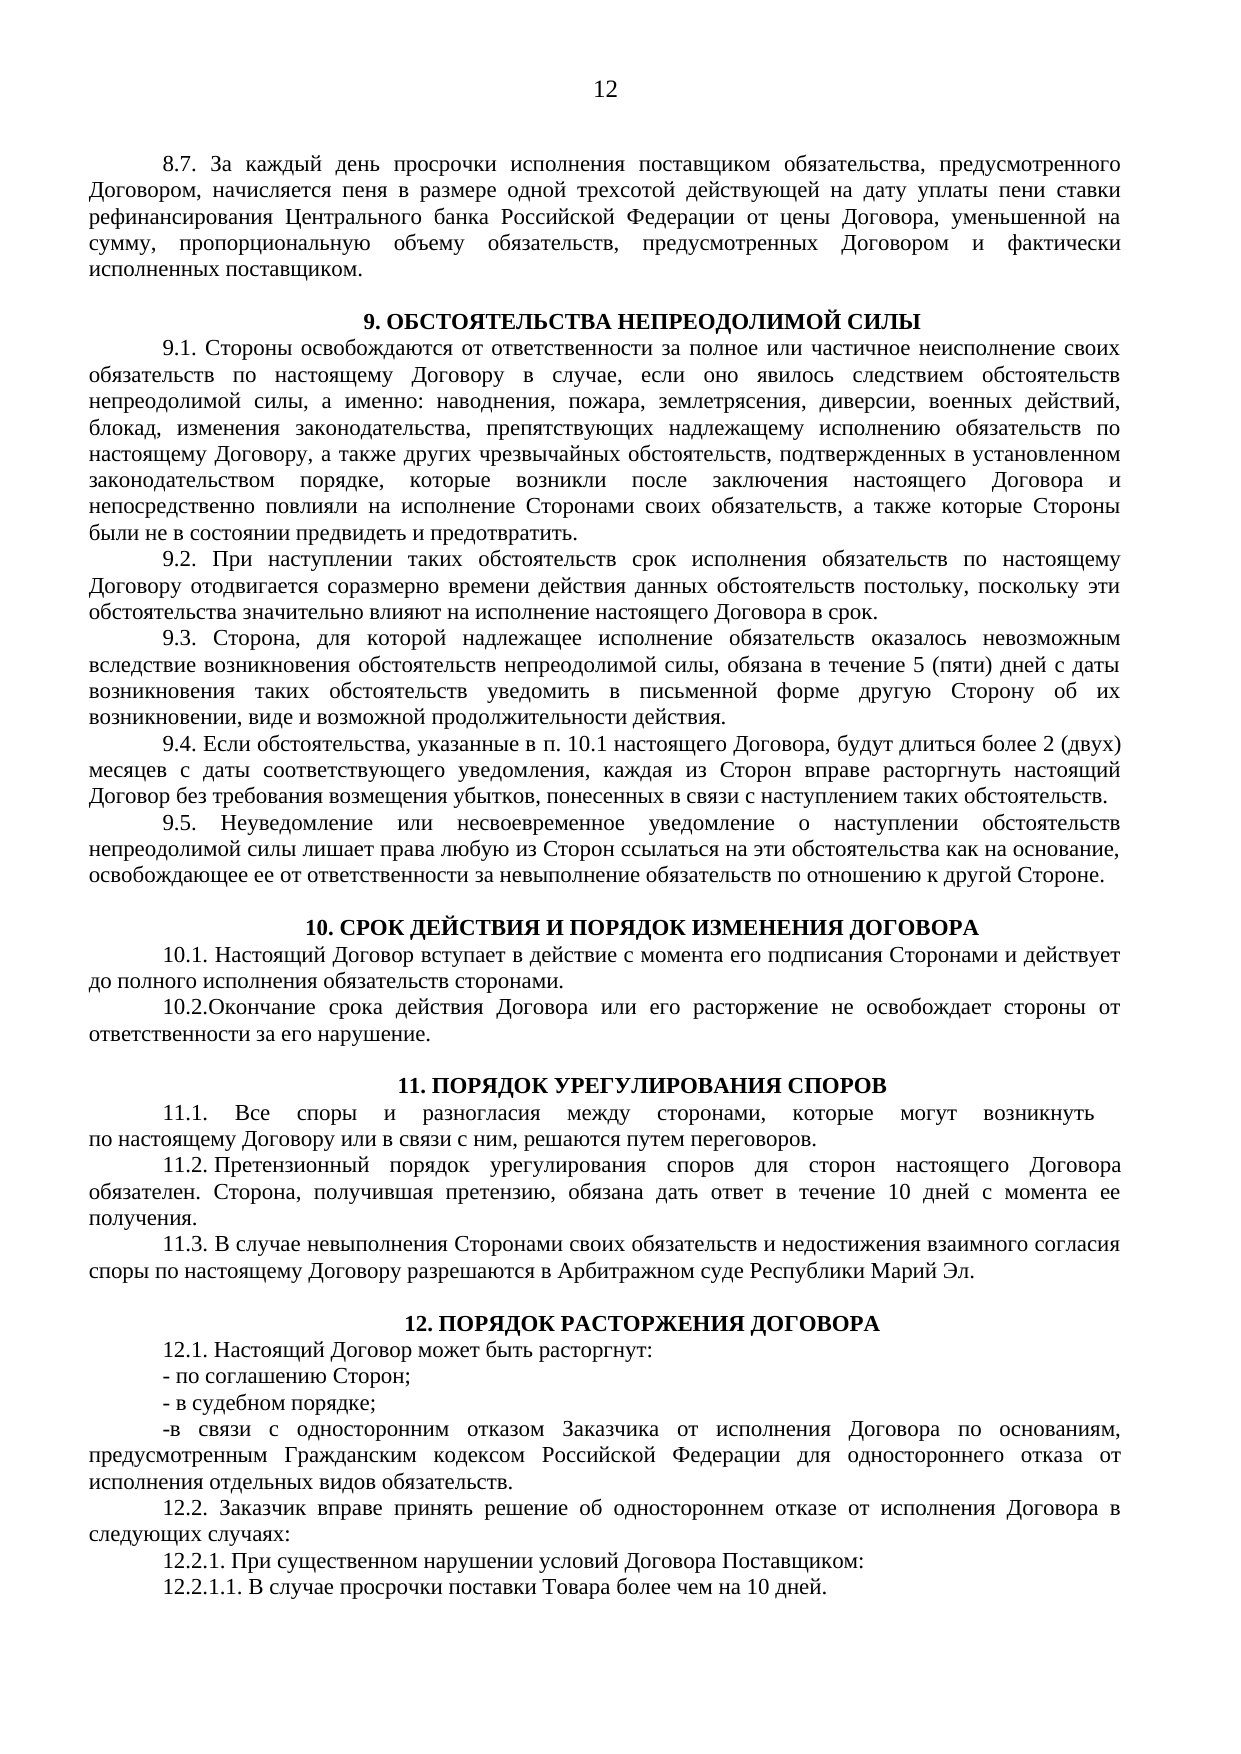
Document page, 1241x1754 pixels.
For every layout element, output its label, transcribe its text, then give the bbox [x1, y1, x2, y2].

text 12.2. Заказчик вправе принять решение об одностороннем отказе от исполнения Договора в следующих случаях: [88, 1494, 1122, 1547]
text 9. ОБСТОЯТЕЛЬСТВА НЕПРЕОДОЛИМОЙ СИЛЫ [88, 308, 1122, 334]
text 12.1. Настоящий Договор может быть расторгнут: [88, 1336, 1122, 1362]
text 9.1. Стороны освобождаются от ответственности за полное или частичное неисполнение своих обязательств по настоящему Договору в случае, если оно явилось следствием обстоятельств непреодолимой силы, а именно: наводнения, пожара, землетрясения, диверсии, военных действий, блокад, изменения законодательства, препятствующих надлежащему исполнению обязательств по настоящему Договору, а также других чрезвычайных обстоятельств, подтвержденных в установленном законодательством порядке, которые возникли после заключения настоящего Договора и непосредственно повлияли на исполнение Сторонами своих обязательств, а также которые Стороны были не в состоянии предвидеть и предотвратить. [88, 334, 1122, 545]
text 10. СРОК ДЕЙСТВИЯ И ПОРЯДОК ИЗМЕНЕНИЯ ДОГОВОРА [88, 914, 1122, 941]
text - по соглашению Сторон; [88, 1362, 1122, 1389]
text 8.7. За каждый день просрочки исполнения поставщиком обязательства, предусмотренного Договором, начисляется пеня в размере одной трехсотой действующей на дату уплаты пени ставки рефинансирования Центрального банка Российской Федерации от цены Договора, уменьшенной на сумму, пропорциональную объему обязательств, предусмотренных Договором и фактически исполненных поставщиком. [88, 150, 1122, 282]
text 9.4. Если обстоятельства, указанные в п. 10.1 настоящего Договора, будут длиться более 2 (двух) месяцев с даты соответствующего уведомления, каждая из Сторон вправе расторгнуть настоящий Договор без требования возмещения убытков, понесенных в связи с наступлением таких обстоятельств. [88, 730, 1122, 809]
text 11.3. В случае невыполнения Сторонами своих обязательств и недостижения взаимного согласия споры по настоящему Договору разрешаются в Арбитражном суде Республики Марий Эл. [88, 1231, 1122, 1283]
text 9.3. Сторона, для которой надлежащее исполнение обязательств оказалось невозможным вследствие возникновения обстоятельств непреодолимой силы, обязана в течение 5 (пяти) дней с даты возникновения таких обстоятельств уведомить в письменной форме другую Сторону об их возникновении, виде и возможной продолжительности действия. [88, 624, 1122, 730]
text - в судебном порядке; [88, 1389, 1122, 1415]
text 10.2.Окончание срока действия Договора или его расторжение не освобождает стороны от ответственности за его нарушение. [88, 993, 1122, 1046]
text 11.1. Все споры и разногласия между сторонами, которые могут возникнуть по настоящему Договору или в связи с ним, решаются путем переговоров. [88, 1099, 1122, 1151]
text 9.5. Неуведомление или несвоевременное уведомление о наступлении обстоятельств непреодолимой силы лишает права любую из Сторон ссылаться на эти обстоятельства как на основание, освобождающее ее от ответственности за невыполнение обязательств по отношению к другой Стороне. [88, 809, 1122, 888]
text 10.1. Настоящий Договор вступает в действие с момента его подписания Сторонами и действует до полного исполнения обязательств сторонами. [88, 941, 1122, 993]
text 12.2.1. При существенном нарушении условий Договора Поставщиком: [88, 1547, 1122, 1573]
text 11. ПОРЯДОК УРЕГУЛИРОВАНИЯ СПОРОВ [88, 1072, 1122, 1099]
text 11.2. Претензионный порядок урегулирования споров для сторон настоящего Договора обязателен. Сторона, получившая претензию, обязана дать ответ в течение 10 дней с момента ее получения. [88, 1151, 1122, 1231]
text 12. ПОРЯДОК РАСТОРЖЕНИЯ ДОГОВОРА [88, 1309, 1122, 1336]
text 12.2.1.1. В случае просрочки поставки Товара более чем на 10 дней. [88, 1573, 1122, 1599]
text 9.2. При наступлении таких обстоятельств срок исполнения обязательств по настоящему Договору отодвигается соразмерно времени действия данных обстоятельств постольку, поскольку эти обстоятельства значительно влияют на исполнение настоящего Договора в срок. [88, 545, 1122, 624]
text -в связи с односторонним отказом Заказчика от исполнения Договора по основаниям, предусмотренным Гражданским кодексом Российской Федерации для одностороннего отказа от исполнения отдельных видов обязательств. [88, 1415, 1122, 1494]
